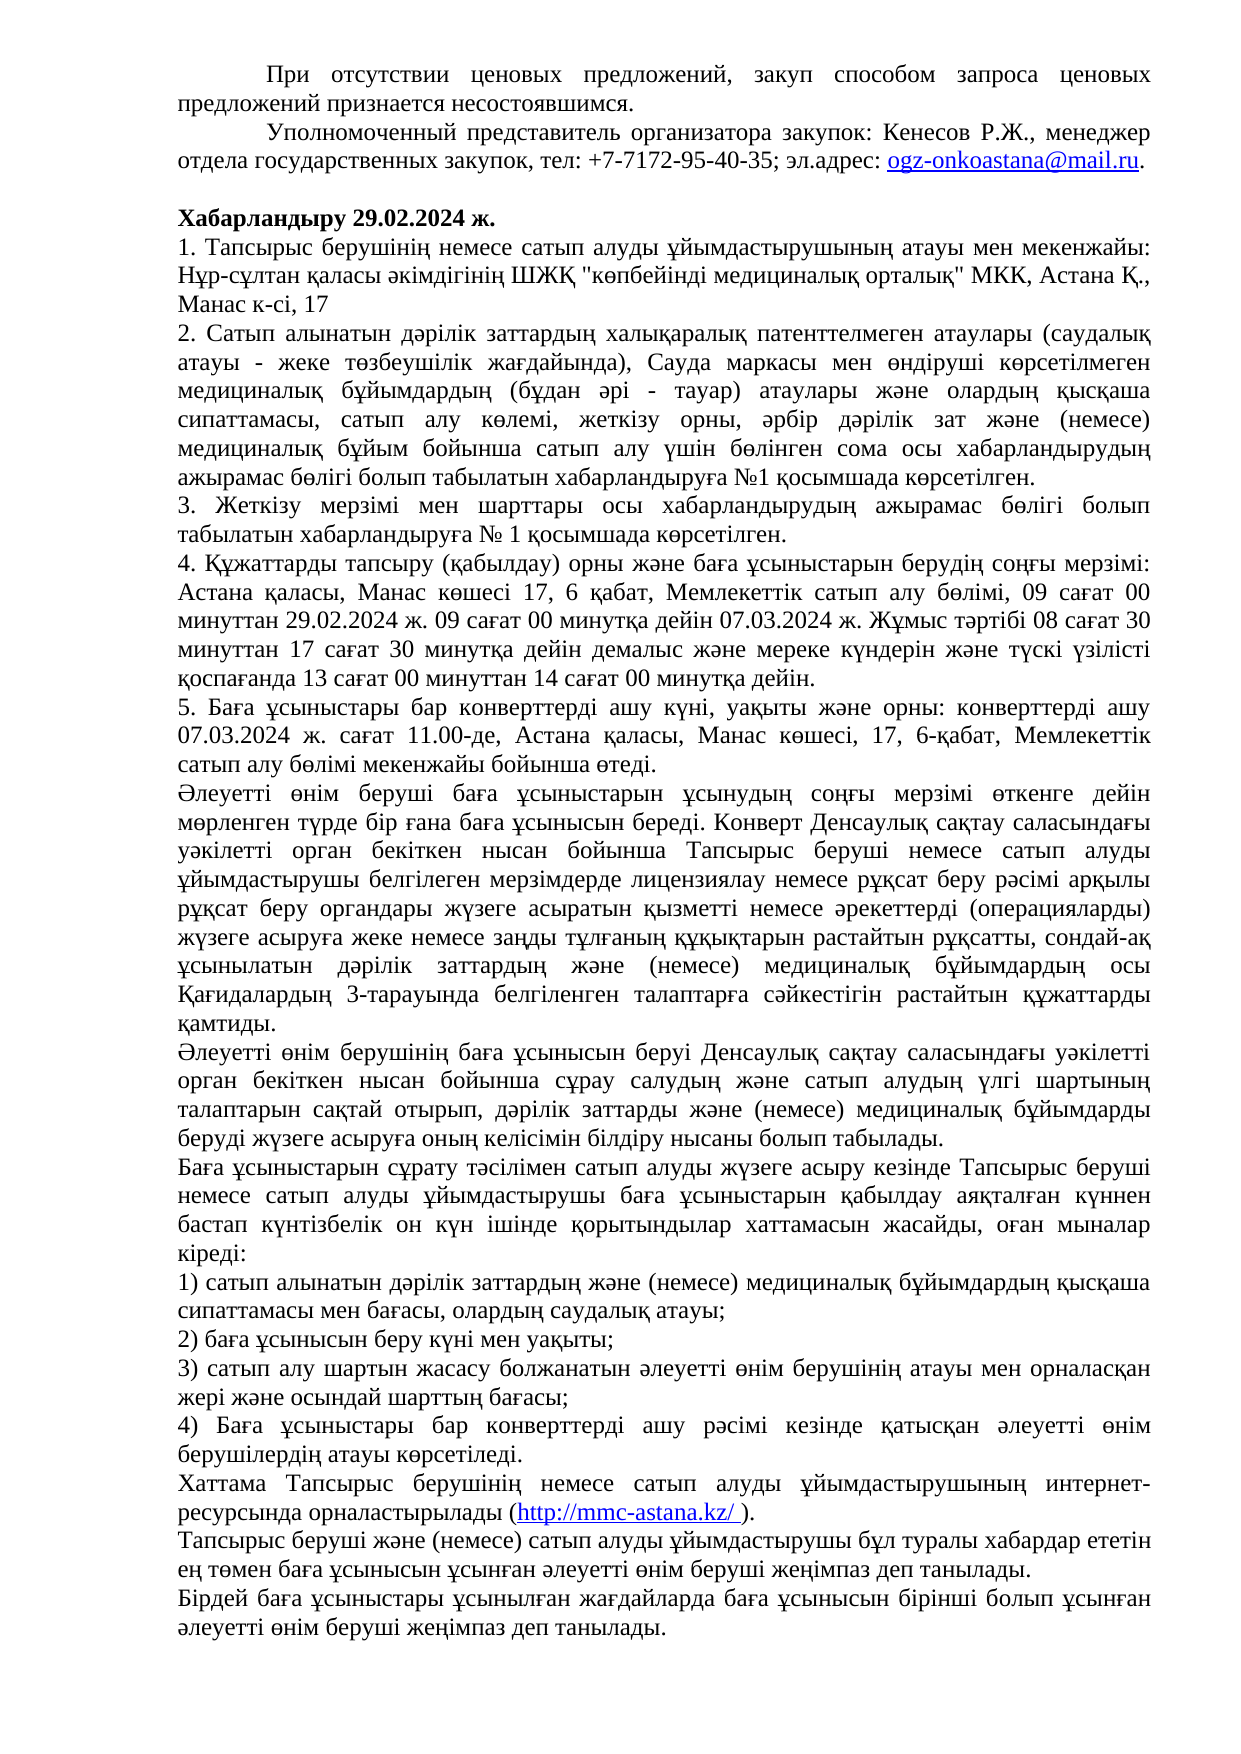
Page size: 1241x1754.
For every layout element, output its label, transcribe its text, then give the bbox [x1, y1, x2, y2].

text 2. Сатып алынатын дәрілік заттардың халықаралық патенттелмеген атаулары (саудалық атауы - жеке төзбеушілік жағдайында), Сауда маркасы мен өндіруші көрсетілмеген медициналық бұйымдардың (бұдан әрі - тауар) атаулары және олардың қысқаша сипаттамасы, сатып алу көлемі, жеткізу орны, әрбір дәрілік зат және (немесе) медициналық бұйым бойынша сатып алу үшін бөлінген сома осы хабарландырудың ажырамас бөлігі болып табылатын хабарландыруға №1 қосымшада көрсетілген. [177, 318, 1152, 490]
text Әлеуетті өнім беруші баға ұсыныстарын ұсынудың соңғы мерзімі өткенге дейін мөрленген түрде бір ғана баға ұсынысын береді. Конверт Денсаулық сақтау саласындағы уәкілетті орган бекіткен нысан бойынша Тапсырыс беруші немесе сатып алуды ұйымдастырушы белгілеген мерзімдерде лицензиялау немесе рұқсат беру рәсімі арқылы рұқсат беру органдары жүзеге асыратын қызметті немесе әрекеттерді (операцияларды) жүзеге асыруға жеке немесе заңды тұлғаның құқықтарын растайтын рұқсатты, сондай-ақ ұсынылатын дәрілік заттардың және (немесе) медициналық бұйымдардың осы Қағидалардың 3-тарауында белгіленген талаптарға сәйкестігін растайтын құжаттарды қамтиды. [177, 778, 1152, 1037]
text 5. Баға ұсыныстары бар конверттерді ашу күні, уақыты және орны: конверттерді ашу 07.03.2024 ж. сағат 11.00-де, Астана қаласы, Манас көшесі, 17, 6-қабат, Мемлекеттік сатып алу бөлімі мекенжайы бойынша өтеді. [177, 692, 1152, 778]
text Уполномоченный представитель организатора закупок: Кенесов Р.Ж., менеджер отдела государственных закупок, тел: +7-7172-95-40-35; эл.адрес: ogz-onkoastana@mail.ru. [177, 117, 1152, 174]
text Әлеуетті өнім берушінің баға ұсынысын беруі Денсаулық сақтау саласындағы уәкілетті орган бекіткен нысан бойынша сұрау салудың және сатып алудың үлгі шартының талаптарын сақтай отырып, дәрілік заттарды және (немесе) медициналық бұйымдарды беруді жүзеге асыруға оның келісімін білдіру нысаны болып табылады. [177, 1037, 1152, 1152]
text 3) сатып алу шартын жасасу болжанатын әлеуетті өнім берушінің атауы мен орналасқан жері және осындай шарттың бағасы; [177, 1353, 1152, 1410]
text 4. Құжаттарды тапсыру (қабылдау) орны және баға ұсыныстарын берудің соңғы мерзімі: Астана қаласы, Манас көшесі 17, 6 қабат, Мемлекеттік сатып алу бөлімі, 09 сағат 00 минуттан 29.02.2024 ж. 09 сағат 00 минутқа дейін 07.03.2024 ж. Жұмыс тәртібі 08 сағат 30 минуттан 17 сағат 30 минутқа дейін демалыс және мереке күндерін және түскі үзілісті қоспағанда 13 сағат 00 минуттан 14 сағат 00 минутқа дейін. [177, 548, 1152, 692]
text 1. Тапсырыс берушінің немесе сатып алуды ұйымдастырушының атауы мен мекенжайы: Нұр-сұлтан қаласы әкімдігінің ШЖҚ "көпбейінді медициналық орталық" МКК, Астана Қ., Манас к-сі, 17 [177, 232, 1152, 318]
text 2) баға ұсынысын беру күні мен уақыты; [177, 1324, 1152, 1353]
text При отсутствии ценовых предложений, закуп способом запроса ценовых предложений признается несостоявшимся. [177, 59, 1152, 117]
text Хабарландыру 29.02.2024 ж. [177, 203, 1152, 232]
text Тапсырыс беруші және (немесе) сатып алуды ұйымдастырушы бұл туралы хабардар ететін ең төмен баға ұсынысын ұсынған әлеуетті өнім беруші жеңімпаз деп танылады. [177, 1525, 1152, 1583]
text 4) Баға ұсыныстары бар конверттерді ашу рәсімі кезінде қатысқан әлеуетті өнім берушілердің атауы көрсетіледі. [177, 1410, 1152, 1468]
text 3. Жеткізу мерзімі мен шарттары осы хабарландырудың ажырамас бөлігі болып табылатын хабарландыруға № 1 қосымшада көрсетілген. [177, 490, 1152, 548]
text Баға ұсыныстарын сұрату тәсілімен сатып алуды жүзеге асыру кезінде Тапсырыс беруші немесе сатып алуды ұйымдастырушы баға ұсыныстарын қабылдау аяқталған күннен бастап күнтізбелік он күн ішінде қорытындылар хаттамасын жасайды, оған мыналар кіреді: [177, 1152, 1152, 1267]
text Хаттама Тапсырыс берушінің немесе сатып алуды ұйымдастырушының интернет-ресурсында орналастырылады (http://mmc-astana.kz/ ). [177, 1468, 1152, 1525]
text 1) сатып алынатын дәрілік заттардың және (немесе) медициналық бұйымдардың қысқаша сипаттамасы мен бағасы, олардың саудалық атауы; [177, 1267, 1152, 1324]
text Бірдей баға ұсыныстары ұсынылған жағдайларда баға ұсынысын бірінші болып ұсынған әлеуетті өнім беруші жеңімпаз деп танылады. [177, 1583, 1152, 1640]
